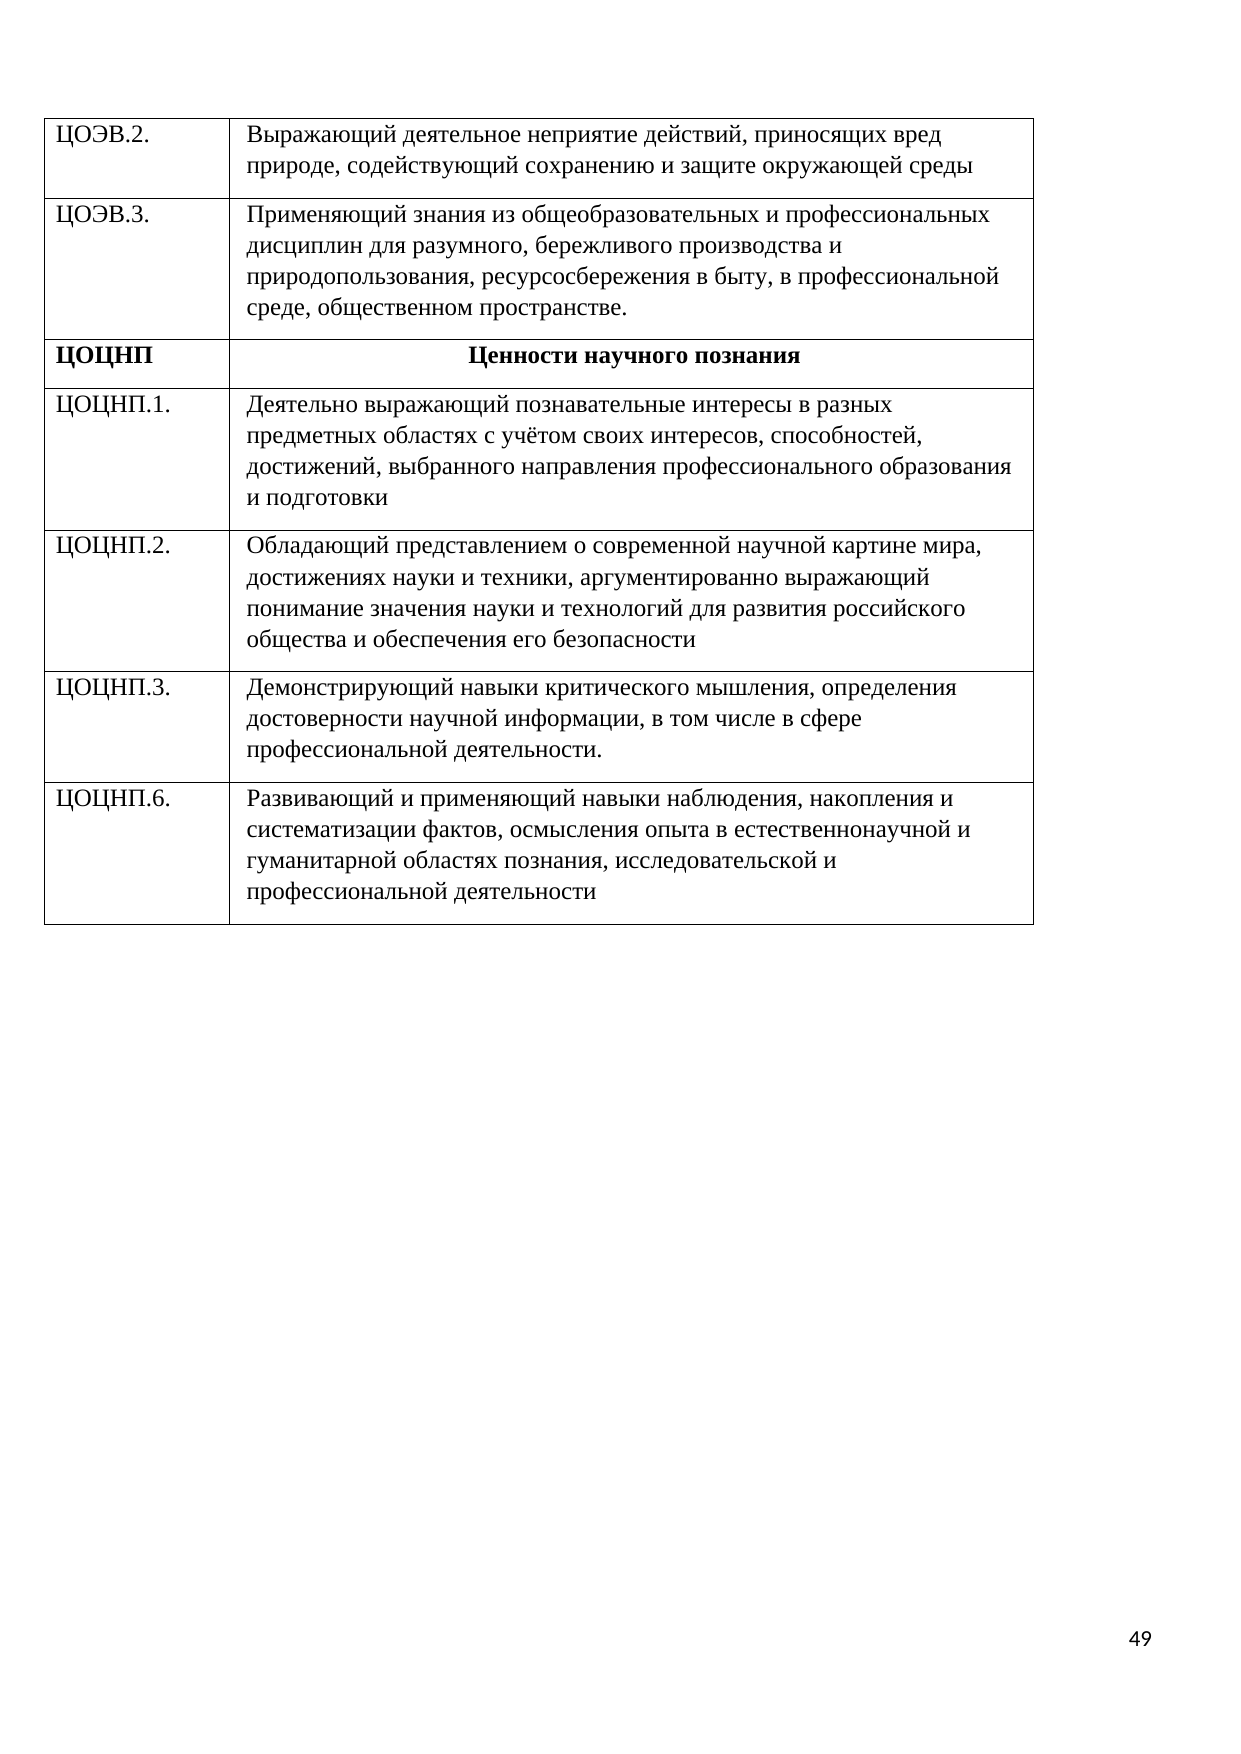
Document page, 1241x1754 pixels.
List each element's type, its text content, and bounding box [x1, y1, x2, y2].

table_cell ЦОЦНП.6. [45, 783, 229, 923]
table_cell ЦОЦНП.2. [45, 531, 229, 671]
table_cell Обладающий представлением о современной научной картине мира, достижениях науки и техники, аргументированно выражающий понимание значения науки и технологий для развития российского общества и обеспечения его безопасности [230, 531, 1033, 671]
table_cell ЦОЭВ.2. [45, 119, 229, 198]
table_cell Применяющий знания из общеобразовательных и профессиональных дисциплин для разумного, бережливого производства и природопользования, ресурсосбережения в быту, в профессиональной среде, общественном пространстве. [230, 199, 1033, 339]
table_cell ЦОЦНП [45, 340, 229, 388]
table_cell Ценности научного познания [230, 340, 1033, 388]
table_cell Деятельно выражающий познавательные интересы в разных предметных областях с учётом своих интересов, способностей, достижений, выбранного направления профессионального образования и подготовки [230, 389, 1033, 529]
table_cell ЦОЦНП.1. [45, 389, 229, 529]
table_cell ЦОЭВ.3. [45, 199, 229, 339]
table_cell ЦОЦНП.3. [45, 672, 229, 782]
table_cell Выражающий деятельное неприятие действий, приносящих вред природе, содействующий сохранению и защите окружающей среды [230, 119, 1033, 198]
table_cell Развивающий и применяющий навыки наблюдения, накопления и систематизации фактов, осмысления опыта в естественнонаучной и гуманитарной областях познания, исследовательской и профессиональной деятельности [230, 783, 1033, 923]
table_cell Демонстрирующий навыки критического мышления, определения достоверности научной информации, в том числе в сфере профессиональной деятельности. [230, 672, 1033, 782]
